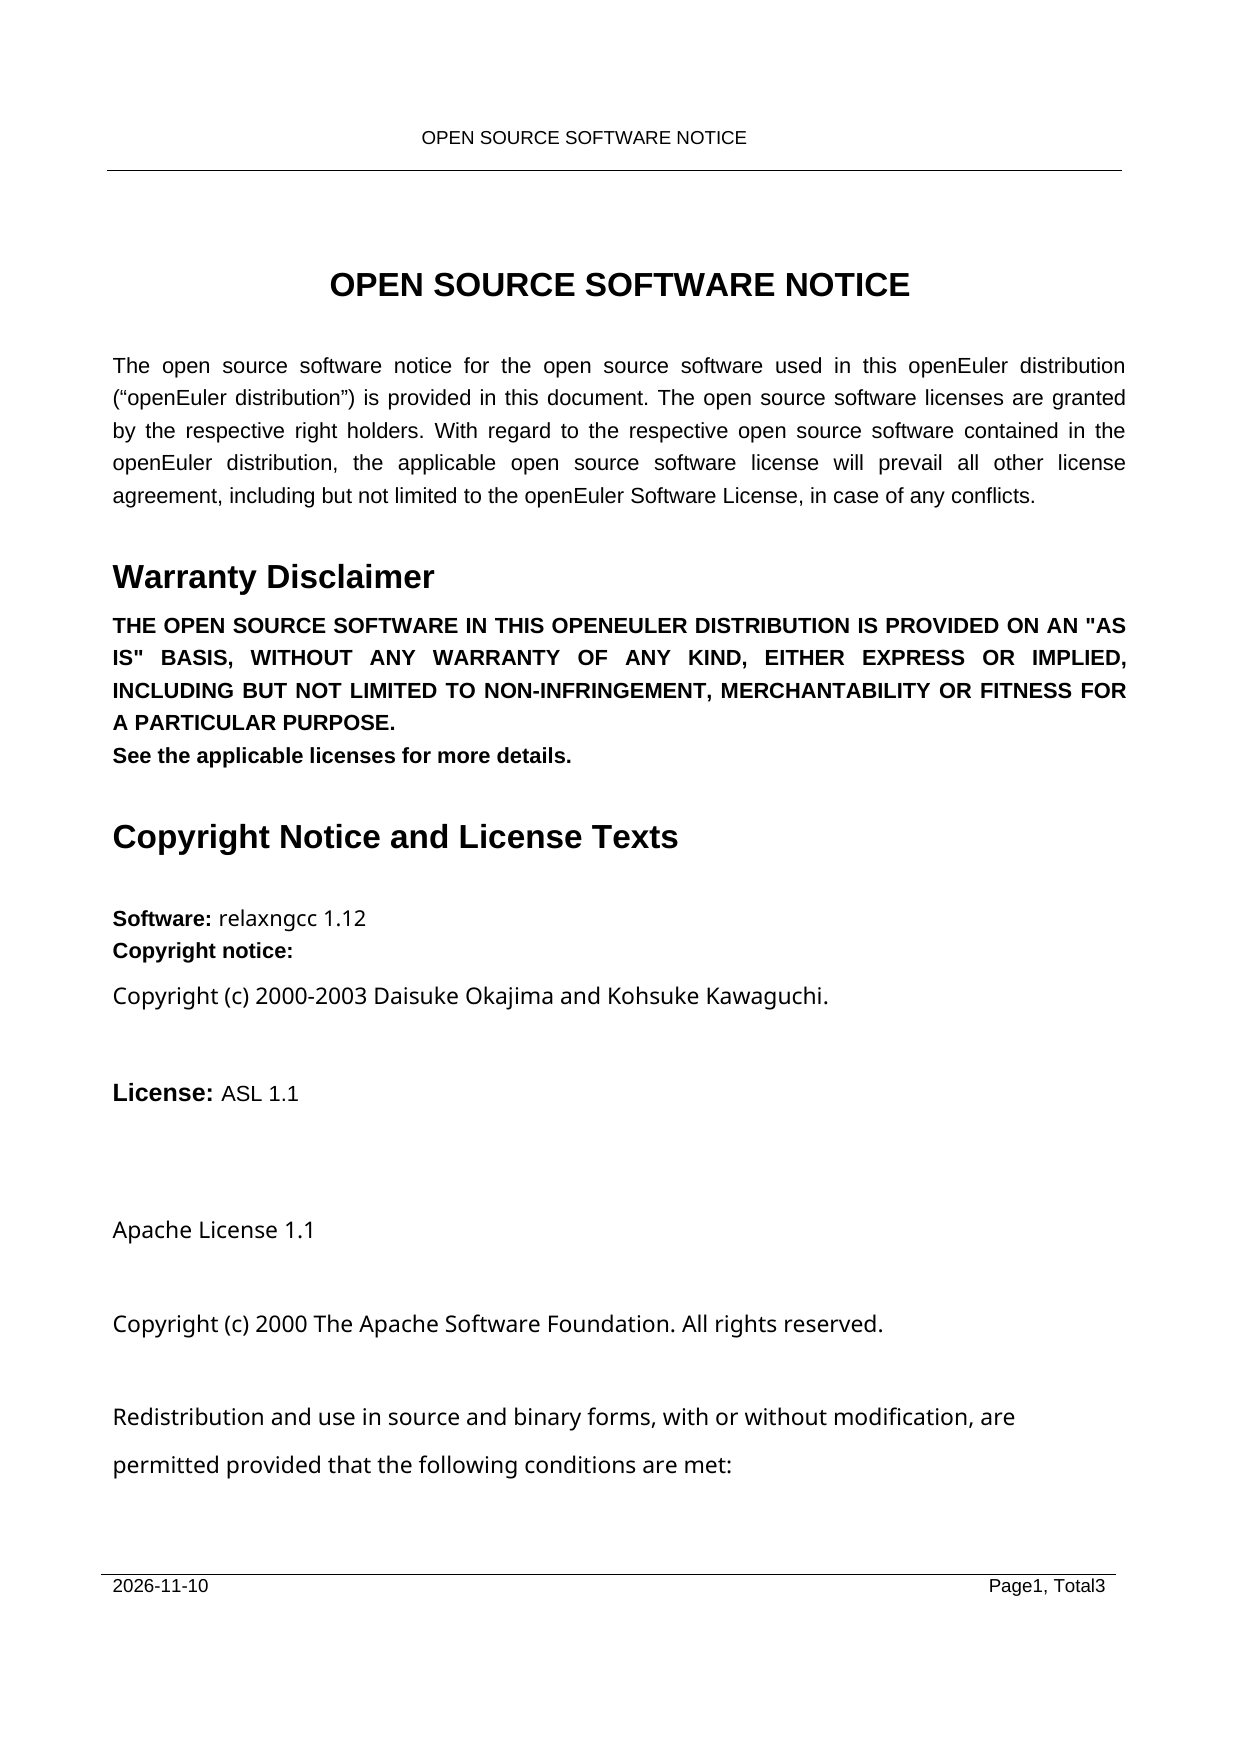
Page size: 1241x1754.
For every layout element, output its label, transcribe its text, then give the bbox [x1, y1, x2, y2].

text License: ASL 1.1 [112, 1077, 1128, 1109]
text Software: relaxngcc 1.12 [112, 901, 1128, 934]
text THE OPEN SOURCE SOFTWARE IN THIS OPENEULER DISTRIBUTION IS PROVIDED ON AN "AS IS" BASIS, WITHOUT ANY WARRANTY OF ANY KIND, EITHER EXPRESS OR IMPLIED, INCLUDING BUT NOT LIMITED TO NON-INFRINGEMENT, MERCHANTABILITY OR FITNESS FOR A PARTICULAR PURPOSE. See the applicable licenses for more details. [112, 609, 1128, 771]
text Warranty Disclaimer [112, 544, 1128, 609]
text Copyright (c) 2000-2003 Daisuke Okajima and Kohsuke Kawaguchi. [112, 979, 1128, 1060]
text Apache License 1.1 [112, 1214, 1128, 1246]
text Copyright Notice and License Texts [112, 804, 1128, 869]
text Copyright (c) 2000 The Apache Software Foundation. All rights reserved. [112, 1307, 1128, 1339]
text The open source software notice for the open source software used in this openEuler distribution (“openEuler distribution”) is provided in this document. The open source software licenses are granted by the respective right holders. With regard to the respective open source software contained in the openEuler distribution, the applicable open source software license will prevail all other license agreement, including but not limited to the openEuler Software License, in case of any conflicts. [112, 349, 1128, 511]
text Redistribution and use in source and binary forms, with or without modification, are permitted provided that the following conditions are met: [112, 1400, 1128, 1481]
text Copyright notice: [112, 934, 1128, 966]
text OPEN SOURCE SOFTWARE NOTICE [112, 251, 1128, 316]
